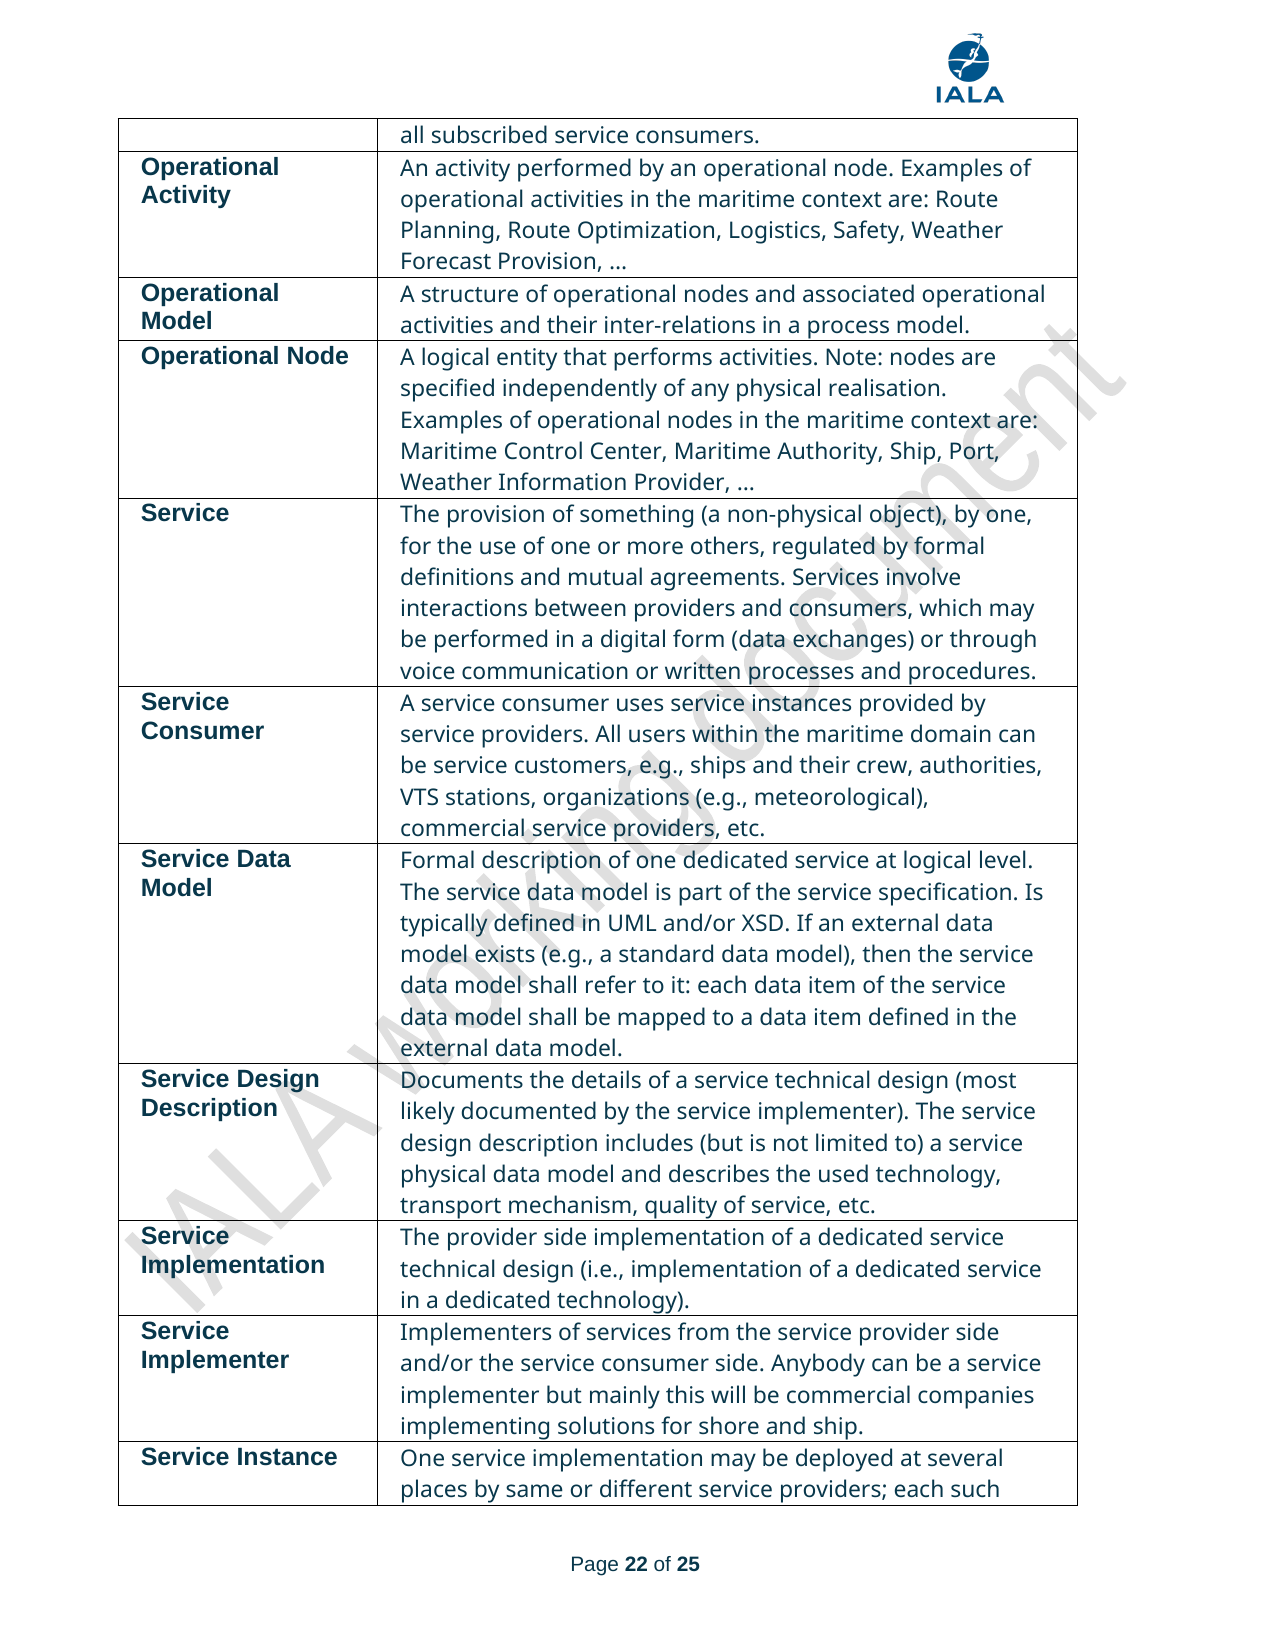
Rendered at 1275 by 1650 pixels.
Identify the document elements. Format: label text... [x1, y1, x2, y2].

table_cell The provider side implementation of a dedicated service technical design (i.e., implementation of a dedicated service in a dedicated technology). [378, 1221, 1077, 1315]
table_cell Service Consumer [119, 687, 377, 843]
table_cell Formal description of one dedicated service at logical level. The service data model is part of the service specification. Is typically defined in UML and/or XSD. If an external data model exists (e.g., a standard data model), then the service data model shall refer to it: each data item of the service data model shall be mapped to a data item defined in the external data model. [378, 844, 1077, 1063]
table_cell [378, 119, 1077, 151]
table_cell A logical entity that performs activities. Note: nodes are specified independently of any physical realisation. Examples of operational nodes in the maritime context are: Maritime Control Center, Maritime Authority, Ship, Port, Weather Information Provider, … [378, 341, 1077, 497]
table_cell Operational Model [119, 278, 377, 340]
table_cell An activity performed by an operational node. Examples of operational activities in the maritime context are: Route Planning, Route Optimization, Logistics, Safety, Weather Forecast Provision, … [378, 152, 1077, 277]
table_cell Operational Activity [119, 152, 377, 277]
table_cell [119, 119, 377, 151]
table_cell Service Implementation [119, 1221, 377, 1315]
table_cell Implementers of services from the service provider side and/or the service consumer side. Anybody can be a service implementer but mainly this will be commercial companies implementing solutions for shore and ship. [378, 1316, 1077, 1441]
table_cell Operational Node [119, 341, 377, 497]
picture [921, 25, 1016, 118]
table_cell A service consumer uses service instances provided by service providers. All users within the maritime domain can be service customers, e.g., ships and their crew, authorities, VTS stations, organizations (e.g., meteorological), commercial service providers, etc. [378, 687, 1077, 843]
table_cell Service Data Model [119, 844, 377, 1063]
table_cell The provision of something (a non-physical object), by one, for the use of one or more others, regulated by formal definitions and mutual agreements. Services involve interactions between providers and consumers, which may be performed in a digital form (data exchanges) or through voice communication or written processes and procedures. [378, 499, 1077, 686]
table_cell Service Instance [119, 1442, 377, 1505]
table_cell Documents the details of a service technical design (most likely documented by the service implementer). The service design description includes (but is not limited to) a service physical data model and describes the used technology, transport mechanism, quality of service, etc. [378, 1064, 1077, 1220]
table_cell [378, 1442, 1077, 1505]
table_cell Service [119, 499, 377, 686]
table_cell Service Design Description [119, 1064, 377, 1220]
table_cell A structure of operational nodes and associated operational activities and their inter-relations in a process model. [378, 278, 1077, 340]
table_cell Service Implementer [119, 1316, 377, 1441]
